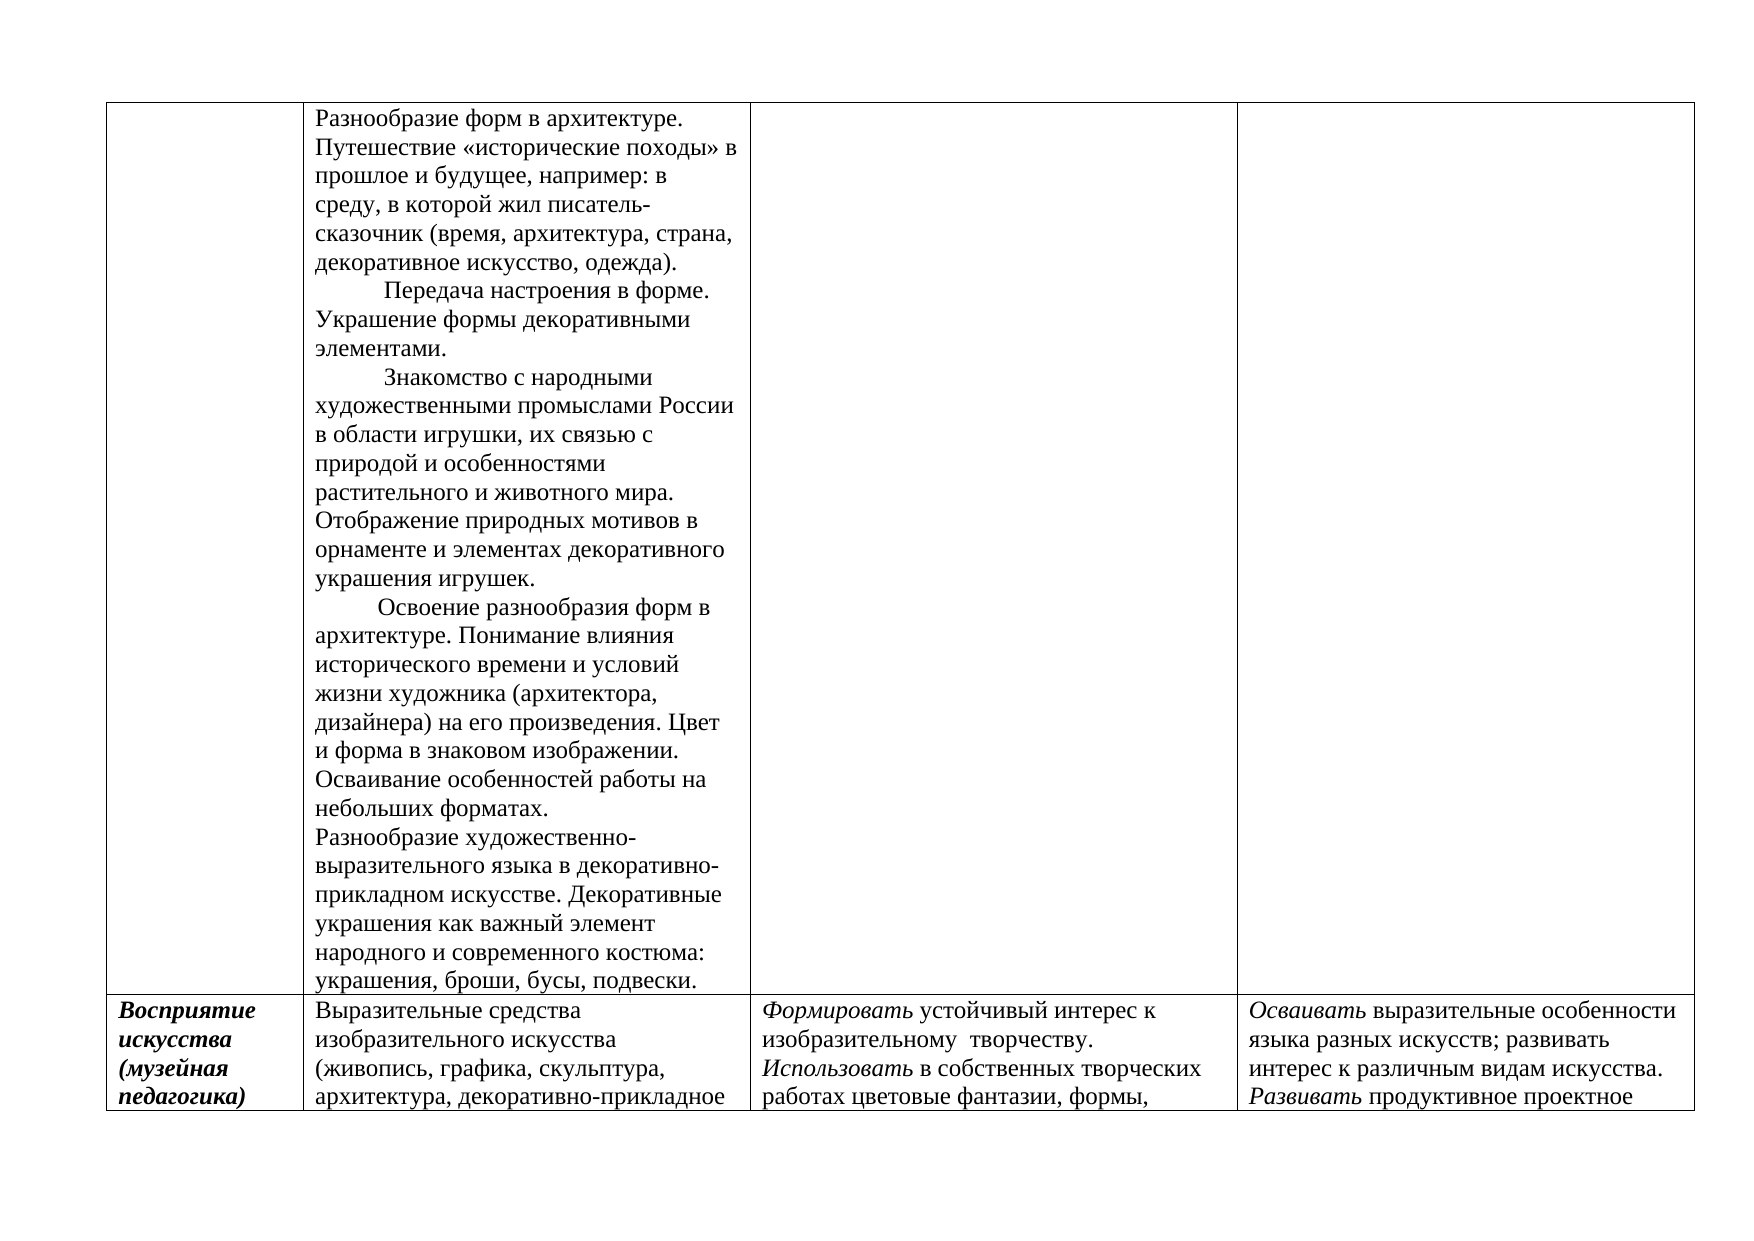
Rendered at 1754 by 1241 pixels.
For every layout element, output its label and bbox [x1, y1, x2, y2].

table_cell [751, 995, 1237, 1110]
table_cell [751, 103, 1237, 994]
table_cell [1238, 103, 1694, 994]
table_cell [304, 995, 750, 1110]
table_cell [1238, 995, 1694, 1110]
table_cell [304, 103, 750, 994]
table_cell [107, 103, 303, 994]
table_cell [107, 995, 303, 1110]
